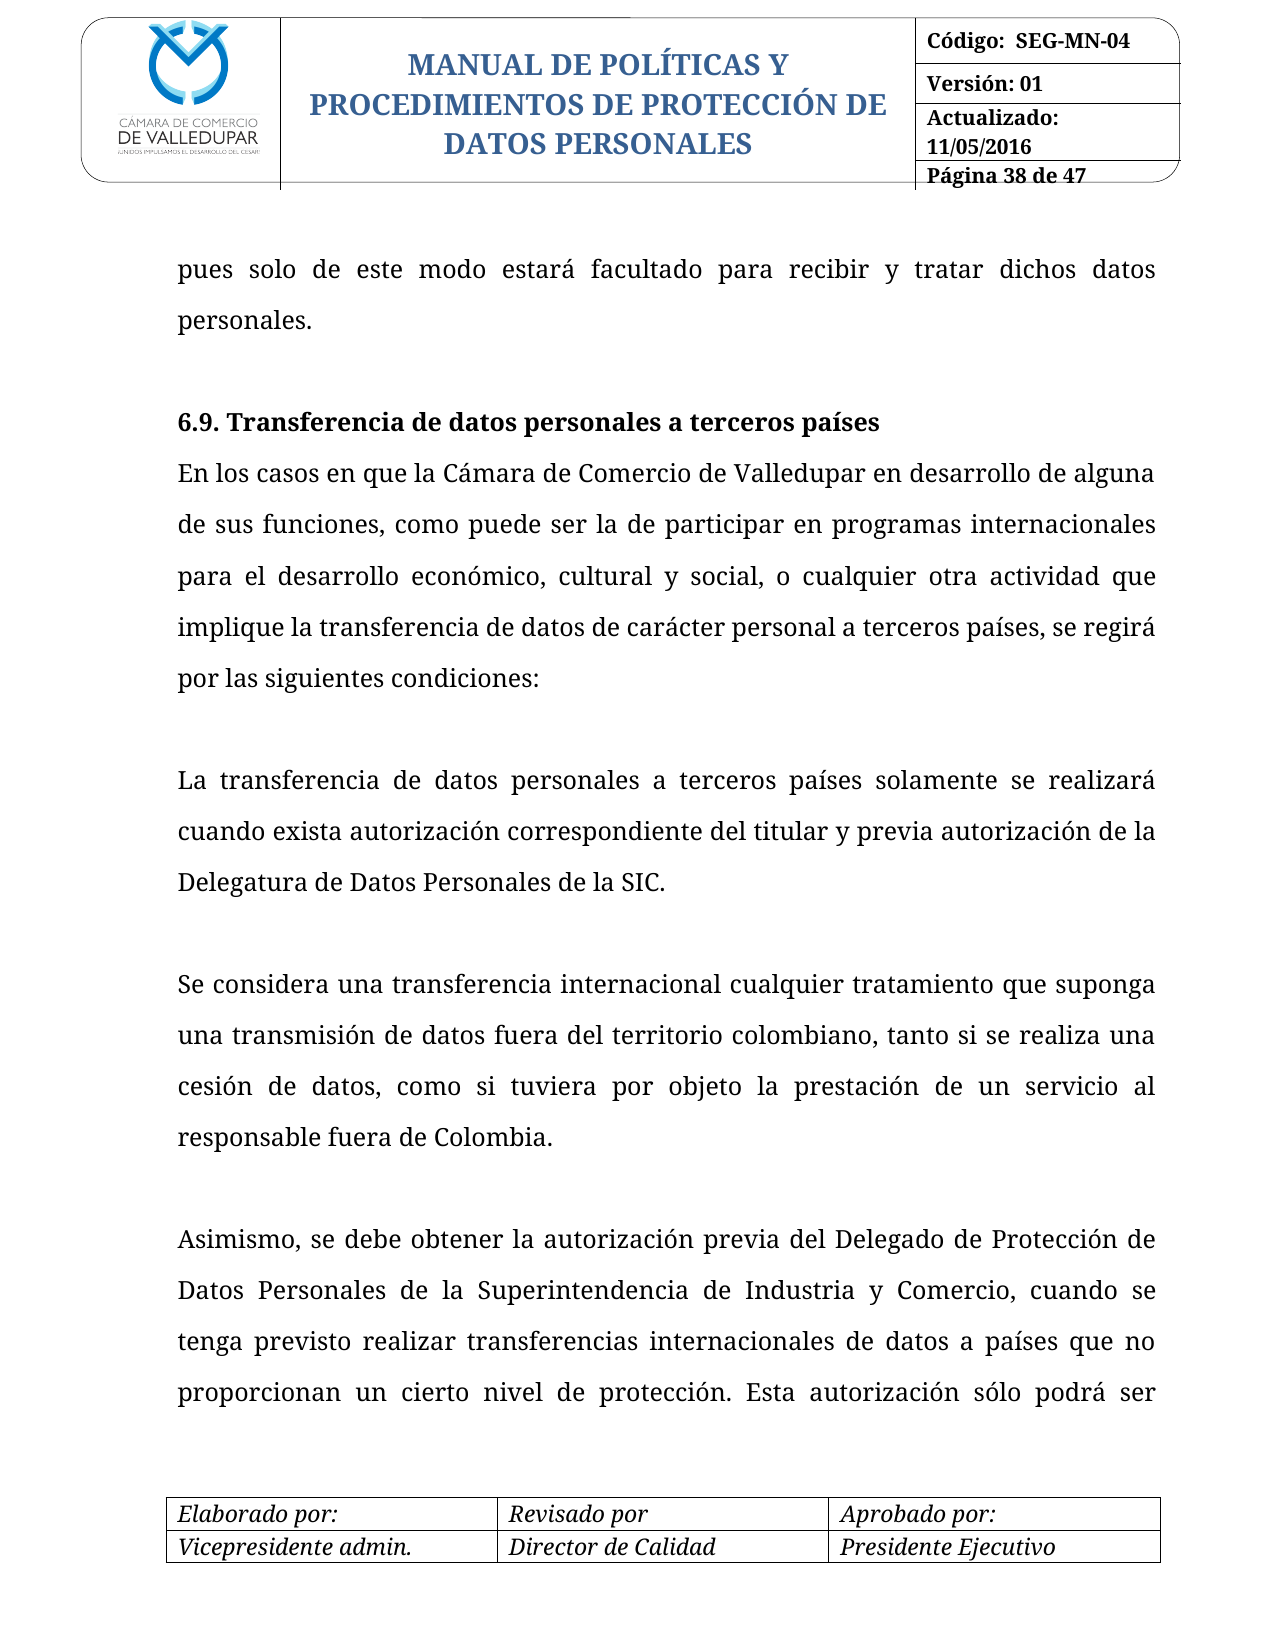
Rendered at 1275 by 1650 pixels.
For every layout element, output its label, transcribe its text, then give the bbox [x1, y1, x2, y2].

picture [117, 20, 260, 154]
text En los casos en que la Cámara de Comercio de Valledupar en desarrollo de alguna de sus funciones, como puede ser la de participar en programas internacionales para el desarrollo económico, cultural y social, o cualquier otra actividad que implique la transferencia de datos de carácter personal a terceros países, se regirá por las siguientes condiciones: [177, 456, 1157, 694]
subtitle 6.9. Transferencia de datos personales a terceros países [177, 405, 1157, 439]
text La transferencia de datos personales a terceros países solamente se realizará cuando exista autorización correspondiente del titular y previa autorización de la Delegatura de Datos Personales de la SIC. [177, 762, 1157, 898]
text Se considera una transferencia internacional cualquier tratamiento que suponga una transmisión de datos fuera del territorio colombiano, tanto si se realiza una cesión de datos, como si tuviera por objeto la prestación de un servicio al responsable fuera de Colombia. [177, 967, 1157, 1154]
